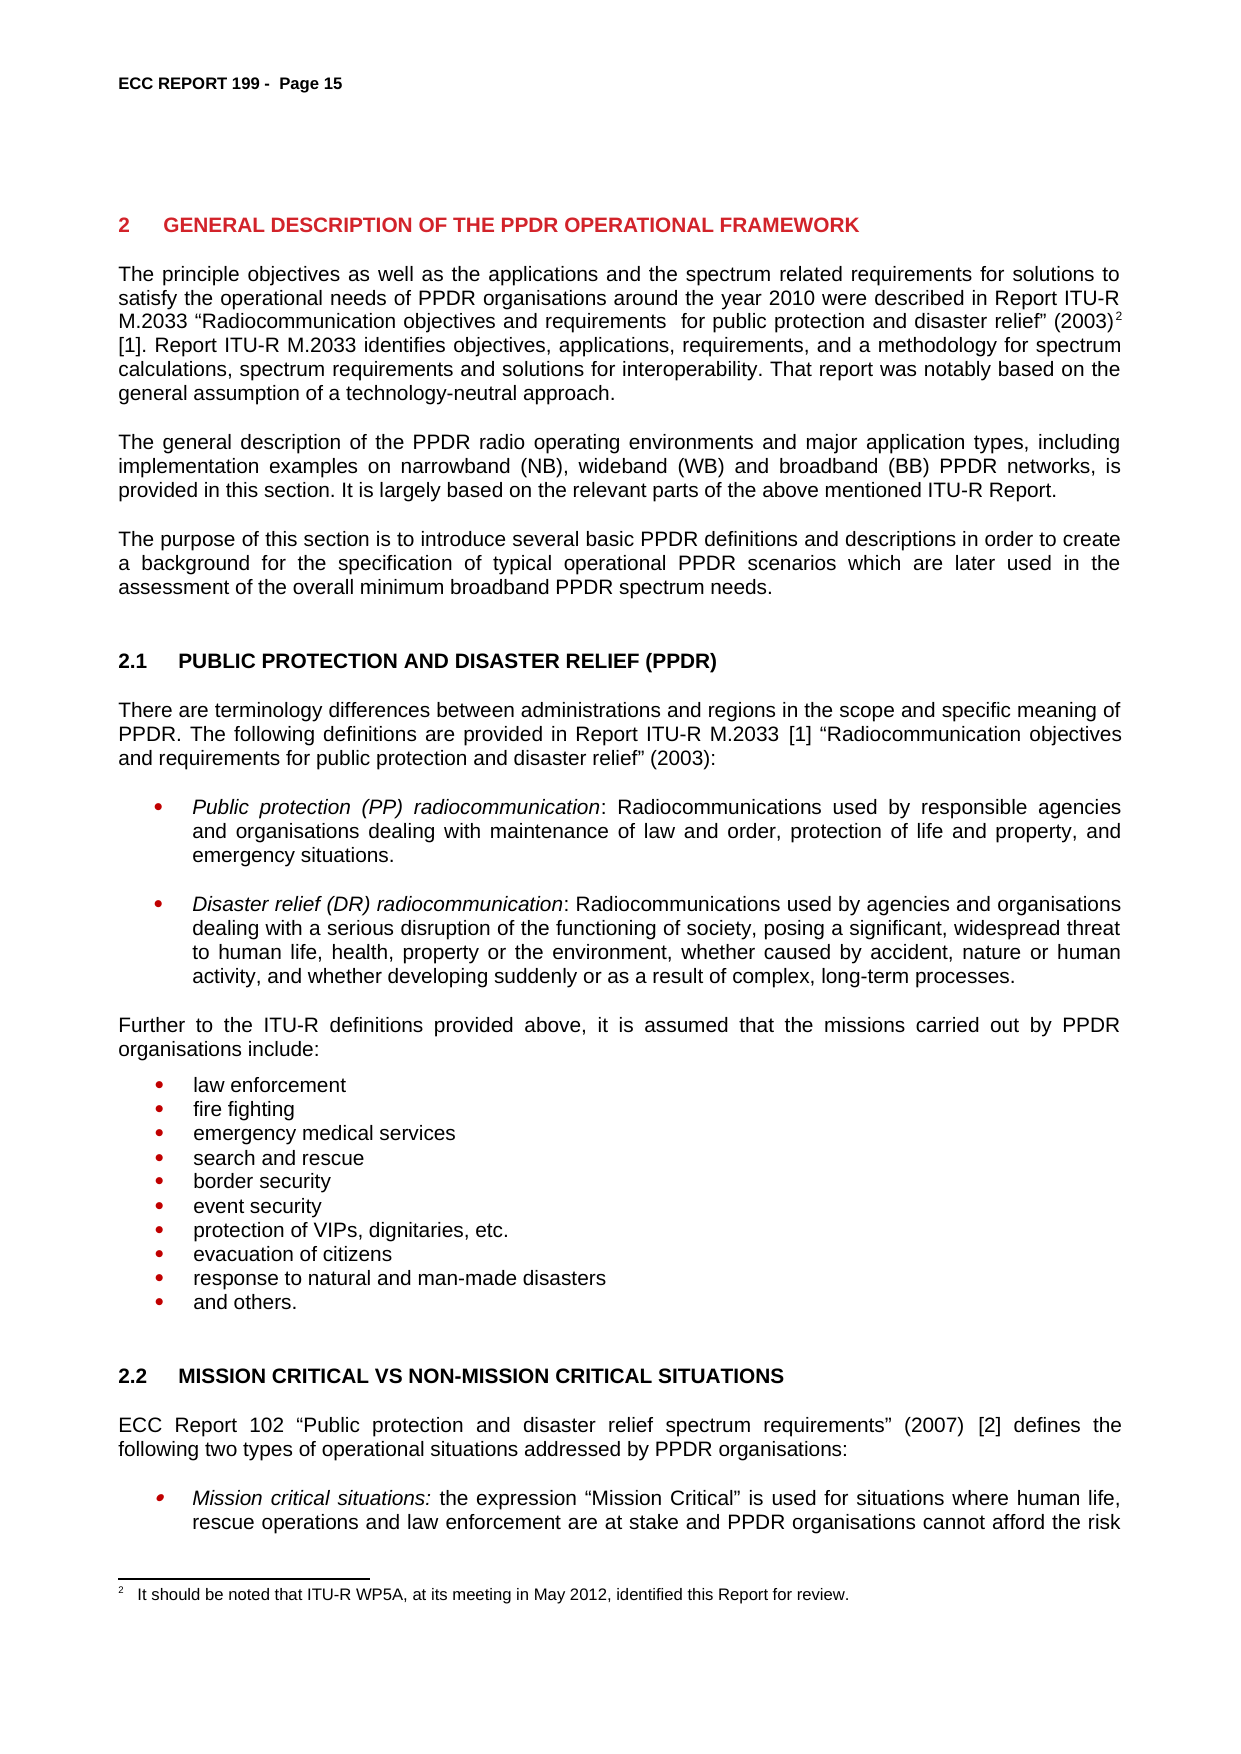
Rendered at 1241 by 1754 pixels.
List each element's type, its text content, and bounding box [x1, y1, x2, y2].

subtitle Public protection and disaster relief (PPDR) [118, 649, 1122, 673]
subtitle GENERAL DESCRIPTION OF the PPDR operational framework [118, 212, 1122, 236]
list response to natural and man-made disasters [156, 1266, 1122, 1290]
text The principle objectives as well as the applications and the spectrum related requirements for solutions to satisfy the operational needs of PPDR organisations around the year 2010 were described in Report ITU-R M.2033 “Radiocommunication objectives and requirements for public protection and disaster relief” (2003) [1]. Report ITU-R M.2033 identifies objectives, applications, requirements, and a methodology for spectrum calculations, spectrum requirements and solutions for interoperability. That report was notably based on the general assumption of a technology-neutral approach. [118, 261, 1122, 405]
subtitle Mission critical vs non-mission critical situations [118, 1364, 1122, 1388]
list law enforcement [156, 1073, 1122, 1097]
list Public protection (PP) radiocommunication: Radiocommunications used by responsible agencies and organisations dealing with maintenance of law and order, protection of life and property, and emergency situations. [154, 795, 1122, 867]
text The general description of the PPDR radio operating environments and major application types, including implementation examples on narrowband (NB), wideband (WB) and broadband (BB) PPDR networks, is provided in this section. It is largely based on the relevant parts of the above mentioned ITU-R Report. [118, 430, 1122, 502]
list event security [156, 1193, 1122, 1217]
list border security [156, 1169, 1122, 1193]
list emergency medical services [156, 1121, 1122, 1145]
list and others. [156, 1290, 1122, 1314]
text Further to the ITU-R definitions provided above, it is assumed that the missions carried out by PPDR organisations include: [118, 1013, 1122, 1061]
list Disaster relief (DR) radiocommunication: Radiocommunications used by agencies and organisations dealing with a serious disruption of the functioning of society, posing a significant, widespread threat to human life, health, property or the environment, whether caused by accident, nature or human activity, and whether developing suddenly or as a result of complex, long-term processes. [154, 892, 1122, 988]
list protection of VIPs, dignitaries, etc. [156, 1217, 1122, 1242]
list evacuation of citizens [156, 1242, 1122, 1266]
text There are terminology differences between administrations and regions in the scope and specific meaning of PPDR. The following definitions are provided in Report ITU-R M.2033 [1] “Radiocommunication objectives and requirements for public protection and disaster relief” (2003): [118, 698, 1122, 770]
list search and rescue [156, 1145, 1122, 1169]
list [154, 1486, 1122, 1534]
text ECC Report 102 “Public protection and disaster relief spectrum requirements” (2007) [2] defines the following two types of operational situations addressed by PPDR organisations: [118, 1413, 1122, 1461]
text The purpose of this section is to introduce several basic PPDR definitions and descriptions in order to create a background for the specification of typical operational PPDR scenarios which are later used in the assessment of the overall minimum broadband PPDR spectrum needs. [118, 527, 1122, 599]
list fire fighting [156, 1097, 1122, 1121]
